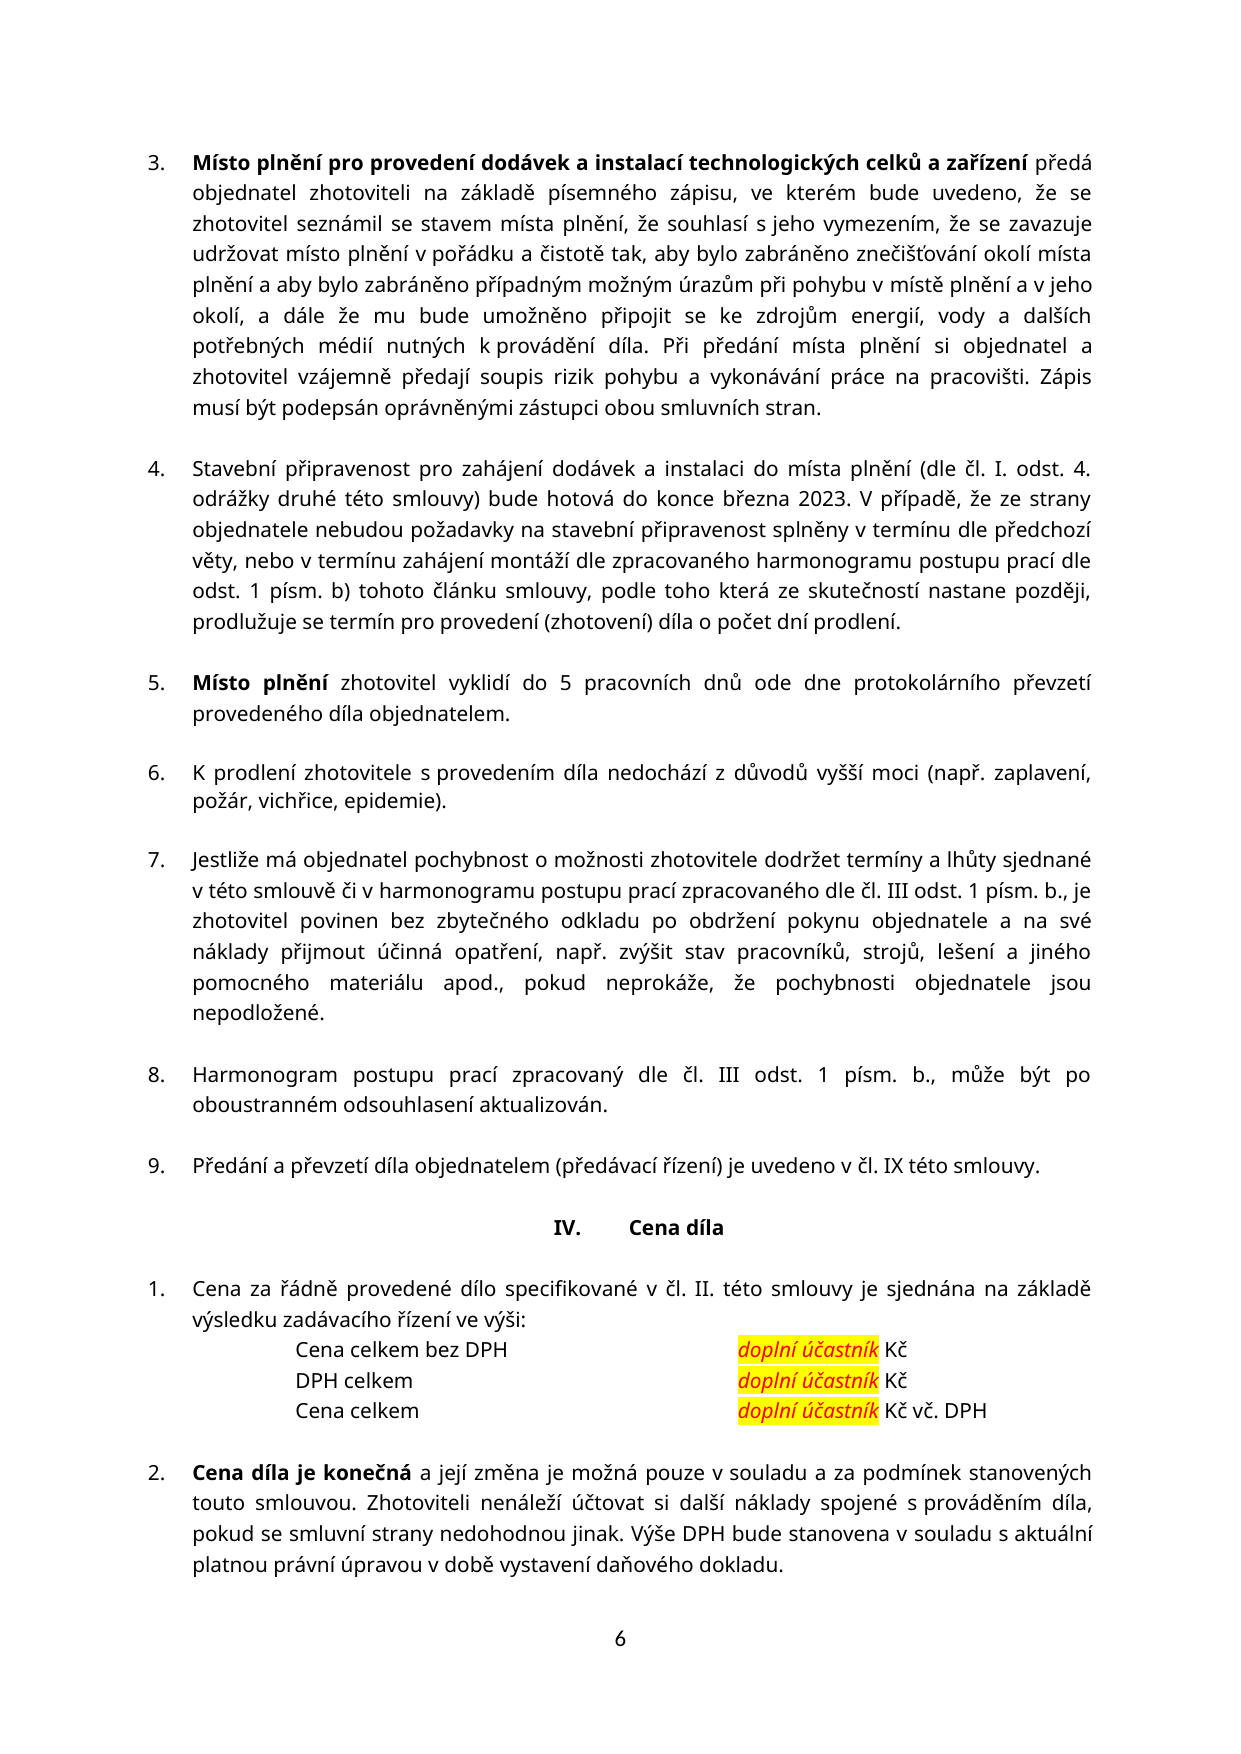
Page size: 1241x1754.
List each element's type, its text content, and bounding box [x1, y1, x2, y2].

list Jestliže má objednatel pochybnost o možnosti zhotovitele dodržet termíny a lhůty sjednané v této smlouvě či v harmonogramu postupu prací zpracovaného dle čl. III odst. 1 písm. b., je zhotovitel povinen bez zbytečného odkladu po obdržení pokynu objednatele a na své náklady přijmout účinná opatření, např. zvýšit stav pracovníků, strojů, lešení a jiného pomocného materiálu apod., pokud neprokáže, že pochybnosti objednatele jsou nepodložené. [148, 845, 1093, 1027]
list Cena díla [185, 1213, 1093, 1241]
list K prodlení zhotovitele s provedením díla nedochází z důvodů vyšší moci (např. zaplavení, požár, vichřice, epidemie). [148, 758, 1093, 815]
list Cena celkem bez DPH doplní účastník Kč [223, 1335, 738, 1364]
list Cena celkem doplní účastník Kč vč. DPH [223, 1397, 738, 1425]
list Cena za řádně provedené dílo specifikované v čl. II. této smlouvy je sjednána na základě výsledku zadávacího řízení ve výši: [148, 1274, 1093, 1333]
list Místo plnění pro provedení dodávek a instalací technologických celků a zařízení předá objednatel zhotoviteli na základě písemného zápisu, ve kterém bude uvedeno, že se zhotovitel seznámil se stavem místa plnění, že souhlasí s jeho vymezením, že se zavazuje udržovat místo plnění v pořádku a čistotě tak, aby bylo zabráněno znečišťování okolí místa plnění a aby bylo zabráněno případným možným úrazům při pohybu v místě plnění a v jeho okolí, a dále že mu bude umožněno připojit se ke zdrojům energií, vody a dalších potřebných médií nutných k provádění díla. Při předání místa plnění si objednatel a zhotovitel vzájemně předají soupis rizik pohybu a vykonávání práce na pracovišti. Zápis musí být podepsán oprávněnými zástupci obou smluvních stran. [148, 148, 1093, 421]
list Stavební připravenost pro zahájení dodávek a instalaci do místa plnění (dle čl. I. odst. 4. odrážky druhé této smlouvy) bude hotová do konce března 2023. V případě, že ze strany objednatele nebudou požadavky na stavební připravenost splněny v termínu dle předchozí věty, nebo v termínu zahájení montáží dle zpracovaného harmonogramu postupu prací dle odst. 1 písm. b) tohoto článku smlouvy, podle toho která ze skutečností nastane později, prodlužuje se termín pro provedení (zhotovení) díla o počet dní prodlení. [148, 454, 1093, 635]
list DPH celkem doplní účastník Kč [879, 1366, 1093, 1394]
list Cena celkem bez DPH doplní účastník Kč [879, 1335, 1093, 1364]
list Místo plnění zhotovitel vyklidí do 5 pracovních dnů ode dne protokolárního převzetí provedeného díla objednatelem. [148, 668, 1093, 727]
list Předání a převzetí díla objednatelem (předávací řízení) je uvedeno v čl. IX této smlouvy. [148, 1152, 1093, 1180]
list DPH celkem doplní účastník Kč [223, 1366, 738, 1394]
list Cena díla je konečná a její změna je možná pouze v souladu a za podmínek stanovených touto smlouvou. Zhotoviteli nenáleží účtovat si další náklady spojené s prováděním díla, pokud se smluvní strany nedohodnou jinak. Výše DPH bude stanovena v souladu s aktuální platnou právní úpravou v době vystavení daňového dokladu. [148, 1458, 1093, 1578]
list Harmonogram postupu prací zpracovaný dle čl. III odst. 1 písm. b., může být po oboustranném odsouhlasení aktualizován. [148, 1060, 1093, 1119]
list Cena celkem doplní účastník Kč vč. DPH [879, 1397, 1093, 1425]
